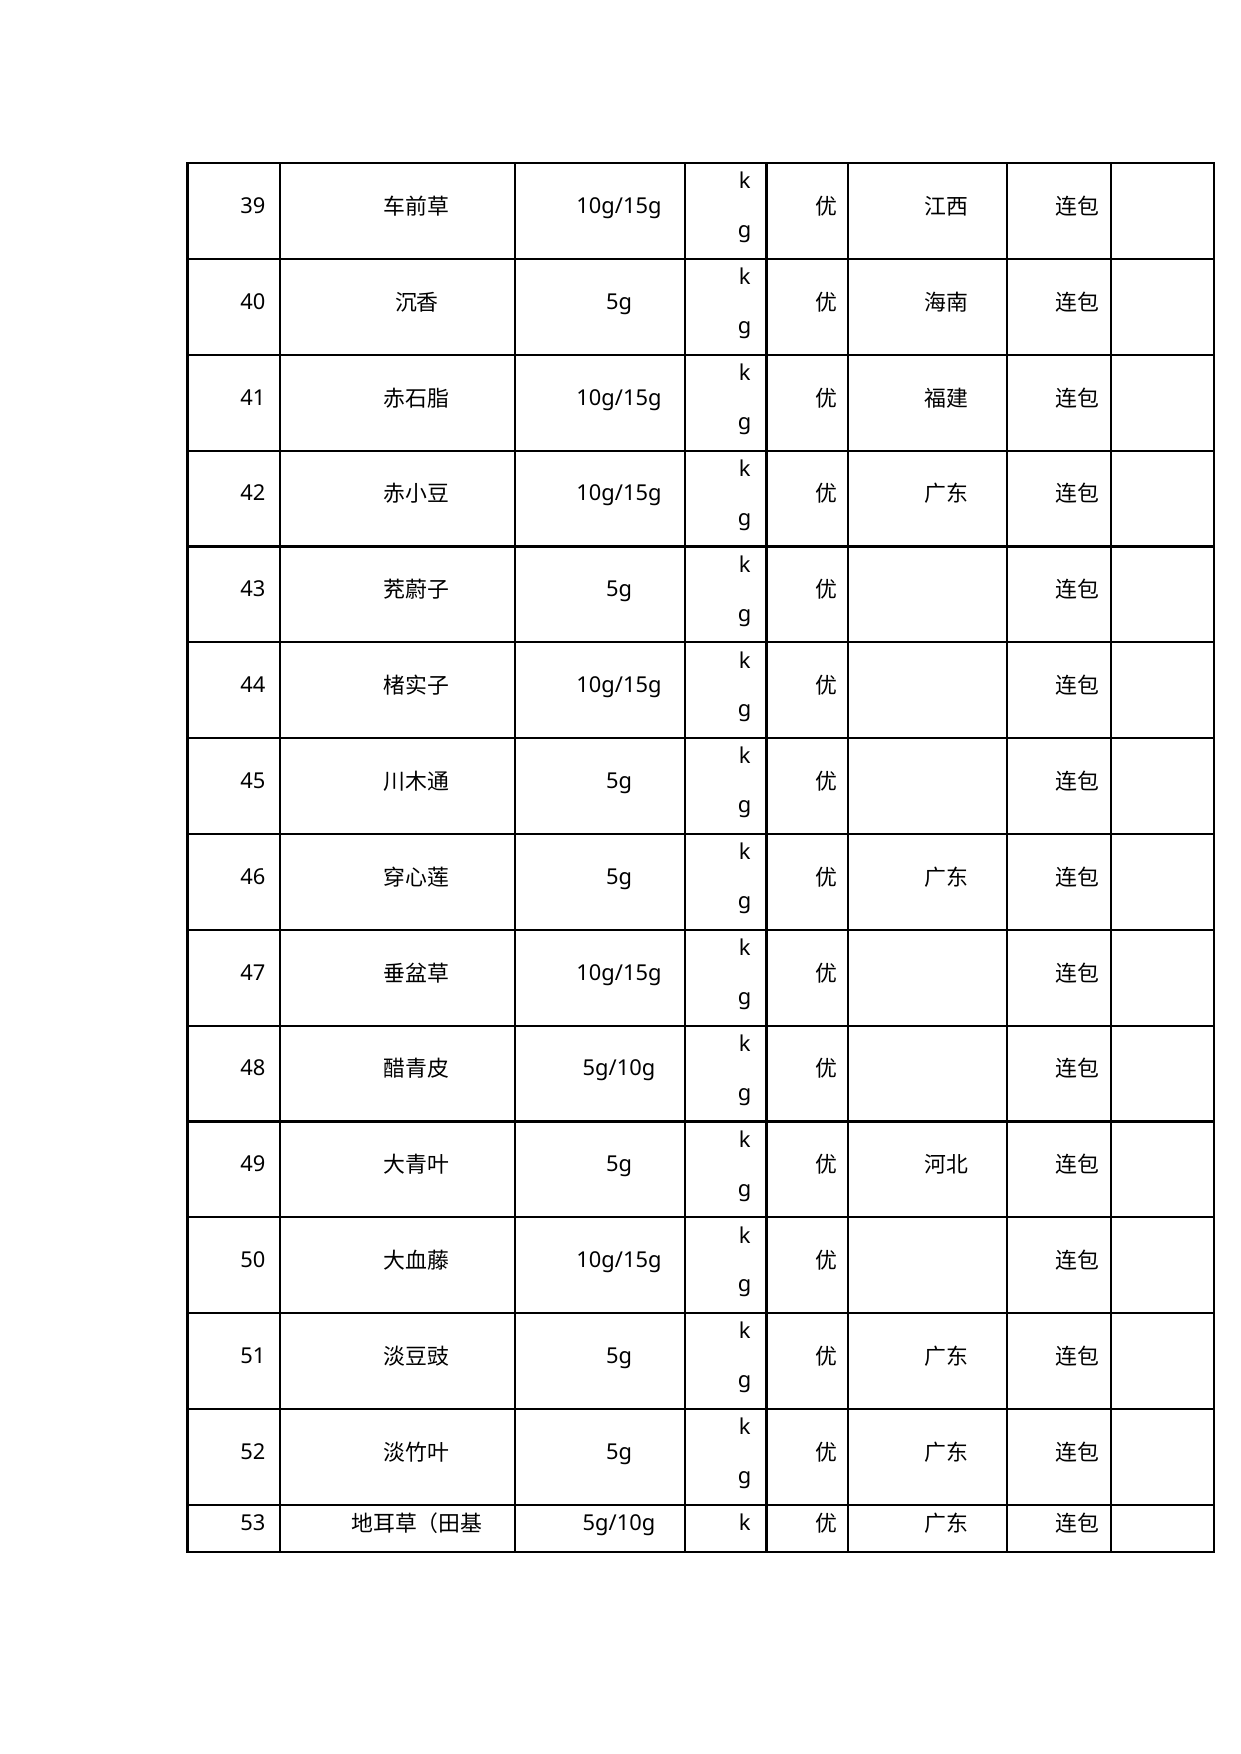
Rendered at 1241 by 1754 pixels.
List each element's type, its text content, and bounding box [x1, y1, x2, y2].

table_cell [1112, 260, 1213, 354]
table_cell kg [686, 835, 765, 929]
table_cell 车前草 [281, 164, 514, 258]
table_cell kg [686, 548, 765, 641]
table_cell kg [686, 164, 765, 258]
table_cell 10g/15g [516, 1218, 684, 1312]
table_cell 优 [768, 931, 847, 1024]
table_cell 40 [189, 260, 279, 354]
table_cell 10g/15g [516, 452, 684, 545]
table_cell 46 [189, 835, 279, 929]
table_cell 连包 [1008, 931, 1110, 1024]
table_cell 5g [516, 1123, 684, 1216]
table_cell [1112, 739, 1213, 833]
table_cell 5g/10g [516, 1506, 684, 1551]
table_cell 连包 [1008, 643, 1110, 737]
table_cell 5g [516, 548, 684, 641]
table_cell [1112, 164, 1213, 258]
table_cell kg [686, 643, 765, 737]
table_cell 醋青皮 [281, 1027, 514, 1120]
table_cell 优 [768, 1123, 847, 1216]
table_cell 广东 [849, 1410, 1006, 1504]
table_cell 优 [768, 739, 847, 833]
table_cell [1112, 452, 1213, 545]
table_cell 43 [189, 548, 279, 641]
table_cell [1112, 548, 1213, 641]
table_cell 53 [189, 1506, 279, 1551]
table_cell 大血藤 [281, 1218, 514, 1312]
table_cell [849, 1027, 1006, 1120]
table_cell [1112, 1314, 1213, 1408]
table_cell 连包 [1008, 1506, 1110, 1551]
table_cell 连包 [1008, 260, 1110, 354]
table_cell 优 [768, 1027, 847, 1120]
table_cell 连包 [1008, 1410, 1110, 1504]
table_cell 49 [189, 1123, 279, 1216]
table_cell 沉香 [281, 260, 514, 354]
table_cell 41 [189, 356, 279, 449]
table_cell [1112, 1218, 1213, 1312]
table_cell 连包 [1008, 1123, 1110, 1216]
table_cell 5g/10g [516, 1027, 684, 1120]
table_cell 优 [768, 1506, 847, 1551]
table_cell 51 [189, 1314, 279, 1408]
table_cell 淡竹叶 [281, 1410, 514, 1504]
table_cell [849, 1218, 1006, 1312]
table_cell 5g [516, 739, 684, 833]
table_cell kg [686, 356, 765, 449]
table_cell 优 [768, 835, 847, 929]
table_cell 穿心莲 [281, 835, 514, 929]
table_cell kg [686, 1123, 765, 1216]
table_cell kg [686, 452, 765, 545]
table_cell 优 [768, 1218, 847, 1312]
table_cell 45 [189, 739, 279, 833]
table_cell kg [686, 260, 765, 354]
table_cell 优 [768, 356, 847, 449]
table_cell [1112, 643, 1213, 737]
table_cell 52 [189, 1410, 279, 1504]
table_cell 优 [768, 643, 847, 737]
table_cell [1112, 835, 1213, 929]
table_cell 42 [189, 452, 279, 545]
table_cell 连包 [1008, 452, 1110, 545]
table_cell 海南 [849, 260, 1006, 354]
table_cell 连包 [1008, 835, 1110, 929]
table_cell 福建 [849, 356, 1006, 449]
table_cell 10g/15g [516, 931, 684, 1024]
table_cell 连包 [1008, 356, 1110, 449]
table_cell 江西 [849, 164, 1006, 258]
table_cell 47 [189, 931, 279, 1024]
table_cell kg [686, 1218, 765, 1312]
table_cell [849, 643, 1006, 737]
table_cell 39 [189, 164, 279, 258]
table_cell 大青叶 [281, 1123, 514, 1216]
table_cell [1112, 1506, 1213, 1551]
table_cell 10g/15g [516, 643, 684, 737]
table_cell kg [686, 1506, 765, 1551]
table_cell kg [686, 1410, 765, 1504]
table_cell 赤小豆 [281, 452, 514, 545]
table_cell [1112, 1027, 1213, 1120]
table_cell 连包 [1008, 1218, 1110, 1312]
table_cell 茺蔚子 [281, 548, 514, 641]
table_cell 优 [768, 452, 847, 545]
table_cell 赤石脂 [281, 356, 514, 449]
table_cell 连包 [1008, 164, 1110, 258]
table_cell 48 [189, 1027, 279, 1120]
table_cell 优 [768, 548, 847, 641]
table_cell kg [686, 739, 765, 833]
table_cell kg [686, 1314, 765, 1408]
table_cell 5g [516, 835, 684, 929]
table_cell 淡豆豉 [281, 1314, 514, 1408]
table_cell 10g/15g [516, 356, 684, 449]
table_cell 5g [516, 1314, 684, 1408]
table_cell 垂盆草 [281, 931, 514, 1024]
table_cell 楮实子 [281, 643, 514, 737]
table_cell 连包 [1008, 1314, 1110, 1408]
table_cell [1112, 1123, 1213, 1216]
table_cell [849, 931, 1006, 1024]
table_cell 广东 [849, 1314, 1006, 1408]
table_cell [849, 739, 1006, 833]
table_cell 10g/15g [516, 164, 684, 258]
table_cell 连包 [1008, 548, 1110, 641]
table_cell 优 [768, 1314, 847, 1408]
table_cell [1112, 356, 1213, 449]
table_cell 50 [189, 1218, 279, 1312]
table_cell 优 [768, 164, 847, 258]
table_cell 连包 [1008, 1027, 1110, 1120]
table_cell 广东 [849, 452, 1006, 545]
table_cell 44 [189, 643, 279, 737]
table_cell [1112, 931, 1213, 1024]
table_cell kg [686, 931, 765, 1024]
table_cell [1112, 1410, 1213, 1504]
table_cell 河北 [849, 1123, 1006, 1216]
table_cell 连包 [1008, 739, 1110, 833]
table_cell 广东 [849, 1506, 1006, 1551]
table_cell kg [686, 1027, 765, 1120]
table_cell 优 [768, 1410, 847, 1504]
table_cell 广东 [849, 835, 1006, 929]
table_cell [849, 548, 1006, 641]
table_cell 5g [516, 1410, 684, 1504]
table_cell 地耳草（田基黄） [281, 1506, 514, 1551]
table_cell 川木通 [281, 739, 514, 833]
table_cell 5g [516, 260, 684, 354]
table_cell 优 [768, 260, 847, 354]
